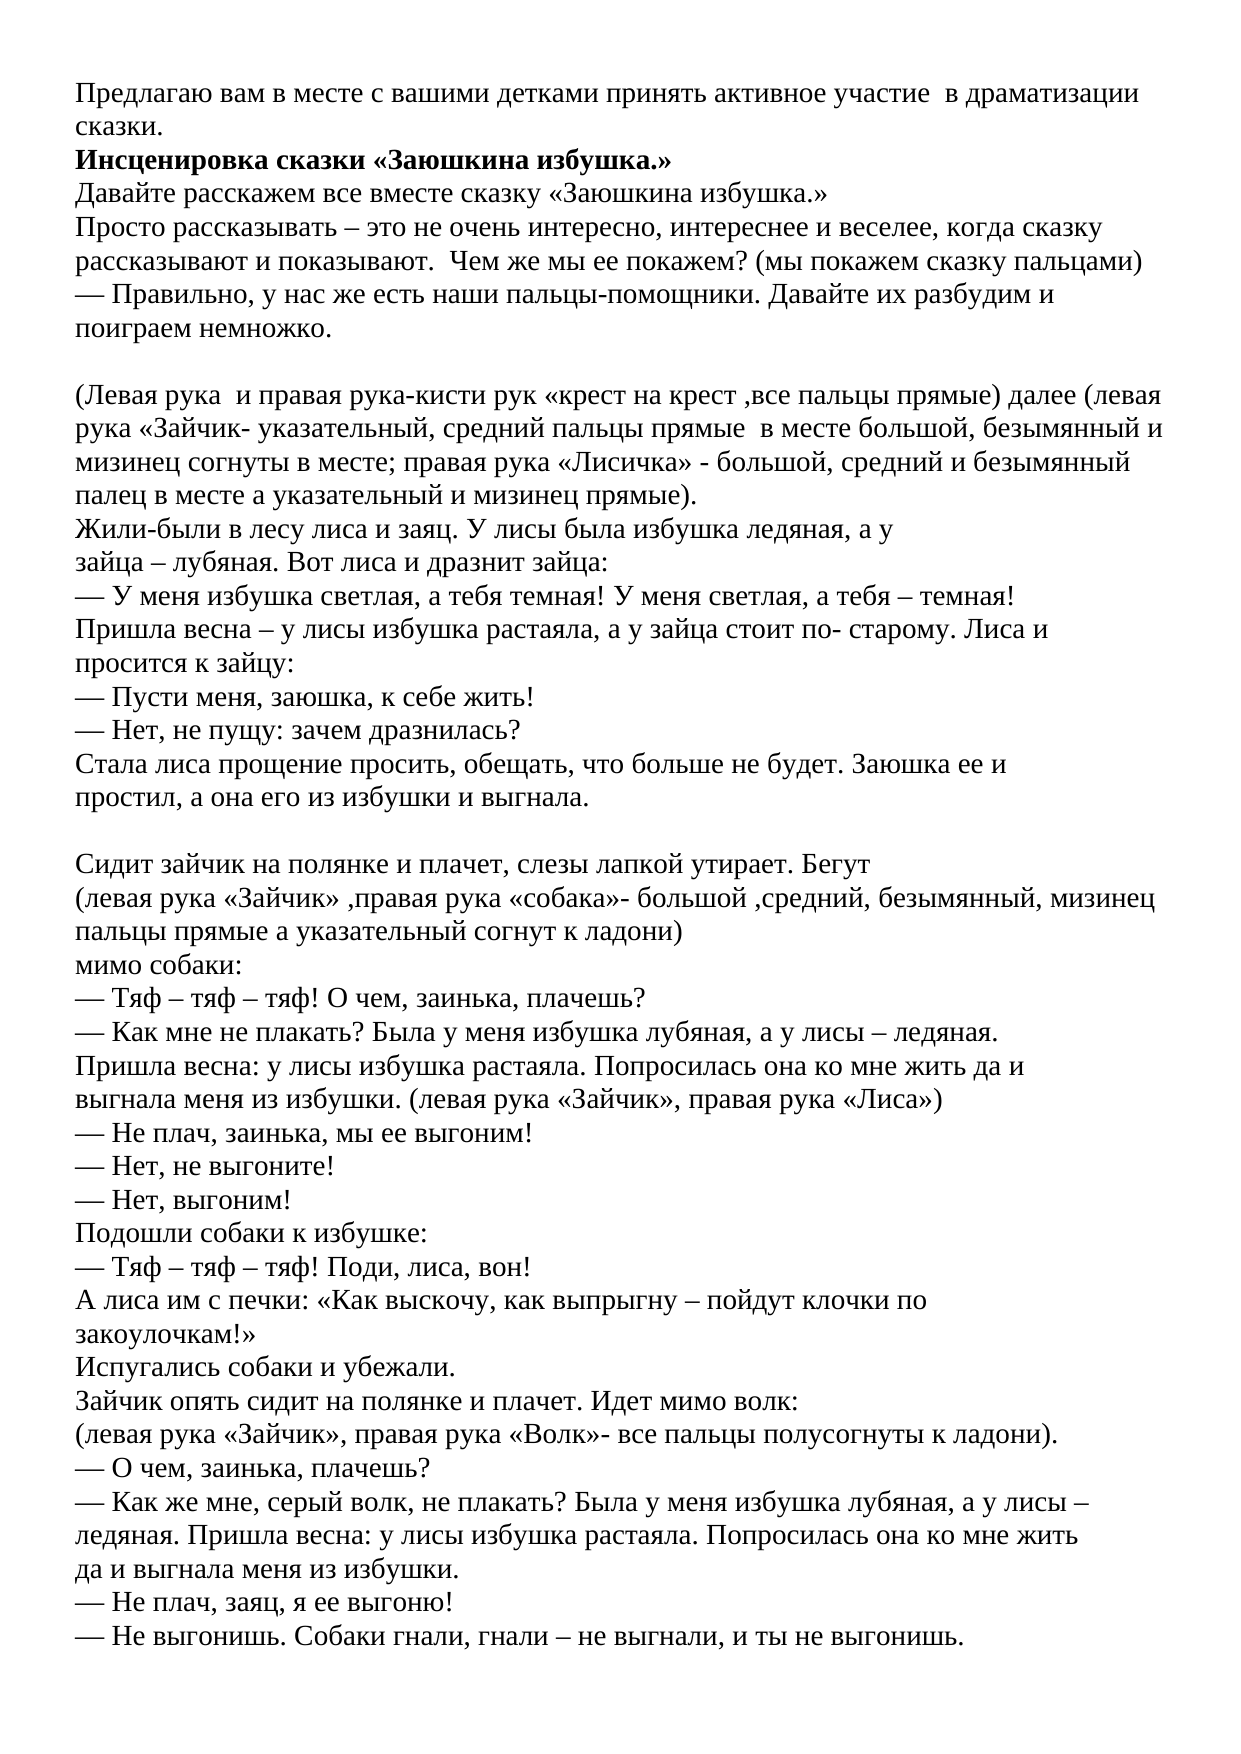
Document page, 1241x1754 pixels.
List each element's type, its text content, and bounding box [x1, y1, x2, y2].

text Давайте расскажем все вместе сказку «Заюшкина избушка.» [75, 176, 1165, 209]
text зайца – лубяная. Вот лиса и дразнит зайца: [75, 544, 1165, 578]
text — Как же мне, серый волк, не плакать? Была у меня избушка лубяная, а у лисы – [75, 1484, 1165, 1517]
text Стала лиса прощение просить, обещать, что больше не будет. Заюшка ее и [75, 746, 1165, 779]
text Инсценировка сказки «Заюшкина избушка.» [75, 142, 1165, 176]
text да и выгнала меня из избушки. [75, 1551, 1165, 1584]
text Просто рассказывать – это не очень интересно, интереснее и веселее, когда сказку [75, 209, 1165, 243]
text — Нет, выгоним! [75, 1182, 1165, 1215]
text Пришла весна: у лисы избушка растаяла. Попросилась она ко мне жить да и [75, 1048, 1165, 1081]
text — Пусти меня, заюшка, к себе жить! [75, 679, 1165, 712]
text просится к зайцу: [75, 645, 1165, 679]
text Жили-были в лесу лиса и заяц. У лисы была избушка ледяная, а у [75, 511, 1165, 544]
text — Нет, не пущу: зачем дразнилась? [75, 712, 1165, 746]
text — Не выгонишь. Собаки гнали, гнали – не выгнали, и ты не выгонишь. [75, 1618, 1165, 1651]
text простил, а она его из избушки и выгнала. [75, 779, 1165, 813]
text мимо собаки: [75, 947, 1165, 981]
text — Как мне не плакать? Была у меня избушка лубяная, а у лисы – ледяная. [75, 1014, 1165, 1048]
text (левая рука «Зайчик», правая рука «Волк»- все пальцы полусогнуты к ладони). [75, 1417, 1165, 1450]
text (Левая рука и правая рука-кисти рук «крест на крест ,все пальцы прямые) далее (левая рука «Зайчик- указательный, средний пальцы прямые в месте большой, безымянный и мизинец согнуты в месте; правая рука «Лисичка» - большой, средний и безымянный палец в месте а указательный и мизинец прямые). [75, 377, 1165, 511]
text Подошли собаки к избушке: [75, 1215, 1165, 1249]
text Предлагаю вам в месте с вашими детками принять активное участие в драматизации сказки. [75, 75, 1165, 142]
text выгнала меня из избушки. (левая рука «Зайчик», правая рука «Лиса») [75, 1081, 1165, 1115]
text — Правильно, у нас же есть наши пальцы-помощники. Давайте их разбудим и [75, 276, 1165, 310]
text ледяная. Пришла весна: у лисы избушка растаяла. Попросилась она ко мне жить [75, 1517, 1165, 1551]
text Пришла весна – у лисы избушка растаяла, а у зайца стоит по- старому. Лиса и [75, 612, 1165, 645]
text рассказывают и показывают. Чем же мы ее покажем? (мы покажем сказку пальцами) [75, 243, 1165, 276]
text поиграем немножко. [75, 310, 1165, 343]
text закоулочкам!» [75, 1316, 1165, 1349]
text — Нет, не выгоните! [75, 1148, 1165, 1182]
text — Не плач, заяц, я ее выгоню! [75, 1584, 1165, 1618]
text — Тяф – тяф – тяф! О чем, заинька, плачешь? [75, 981, 1165, 1014]
text — Не плач, заинька, мы ее выгоним! [75, 1115, 1165, 1148]
text Сидит зайчик на полянке и плачет, слезы лапкой утирает. Бегут [75, 846, 1165, 880]
text А лиса им с печки: «Как выскочу, как выпрыгну – пойдут клочки по [75, 1282, 1165, 1316]
text Испугались собаки и убежали. [75, 1349, 1165, 1383]
text (левая рука «Зайчик» ,правая рука «собака»- большой ,средний, безымянный, мизинец пальцы прямые а указательный согнут к ладони) [75, 880, 1165, 947]
text Зайчик опять сидит на полянке и плачет. Идет мимо волк: [75, 1383, 1165, 1417]
text — У меня избушка светлая, а тебя темная! У меня светлая, а тебя – темная! [75, 578, 1165, 612]
text — Тяф – тяф – тяф! Поди, лиса, вон! [75, 1249, 1165, 1282]
text — О чем, заинька, плачешь? [75, 1450, 1165, 1484]
